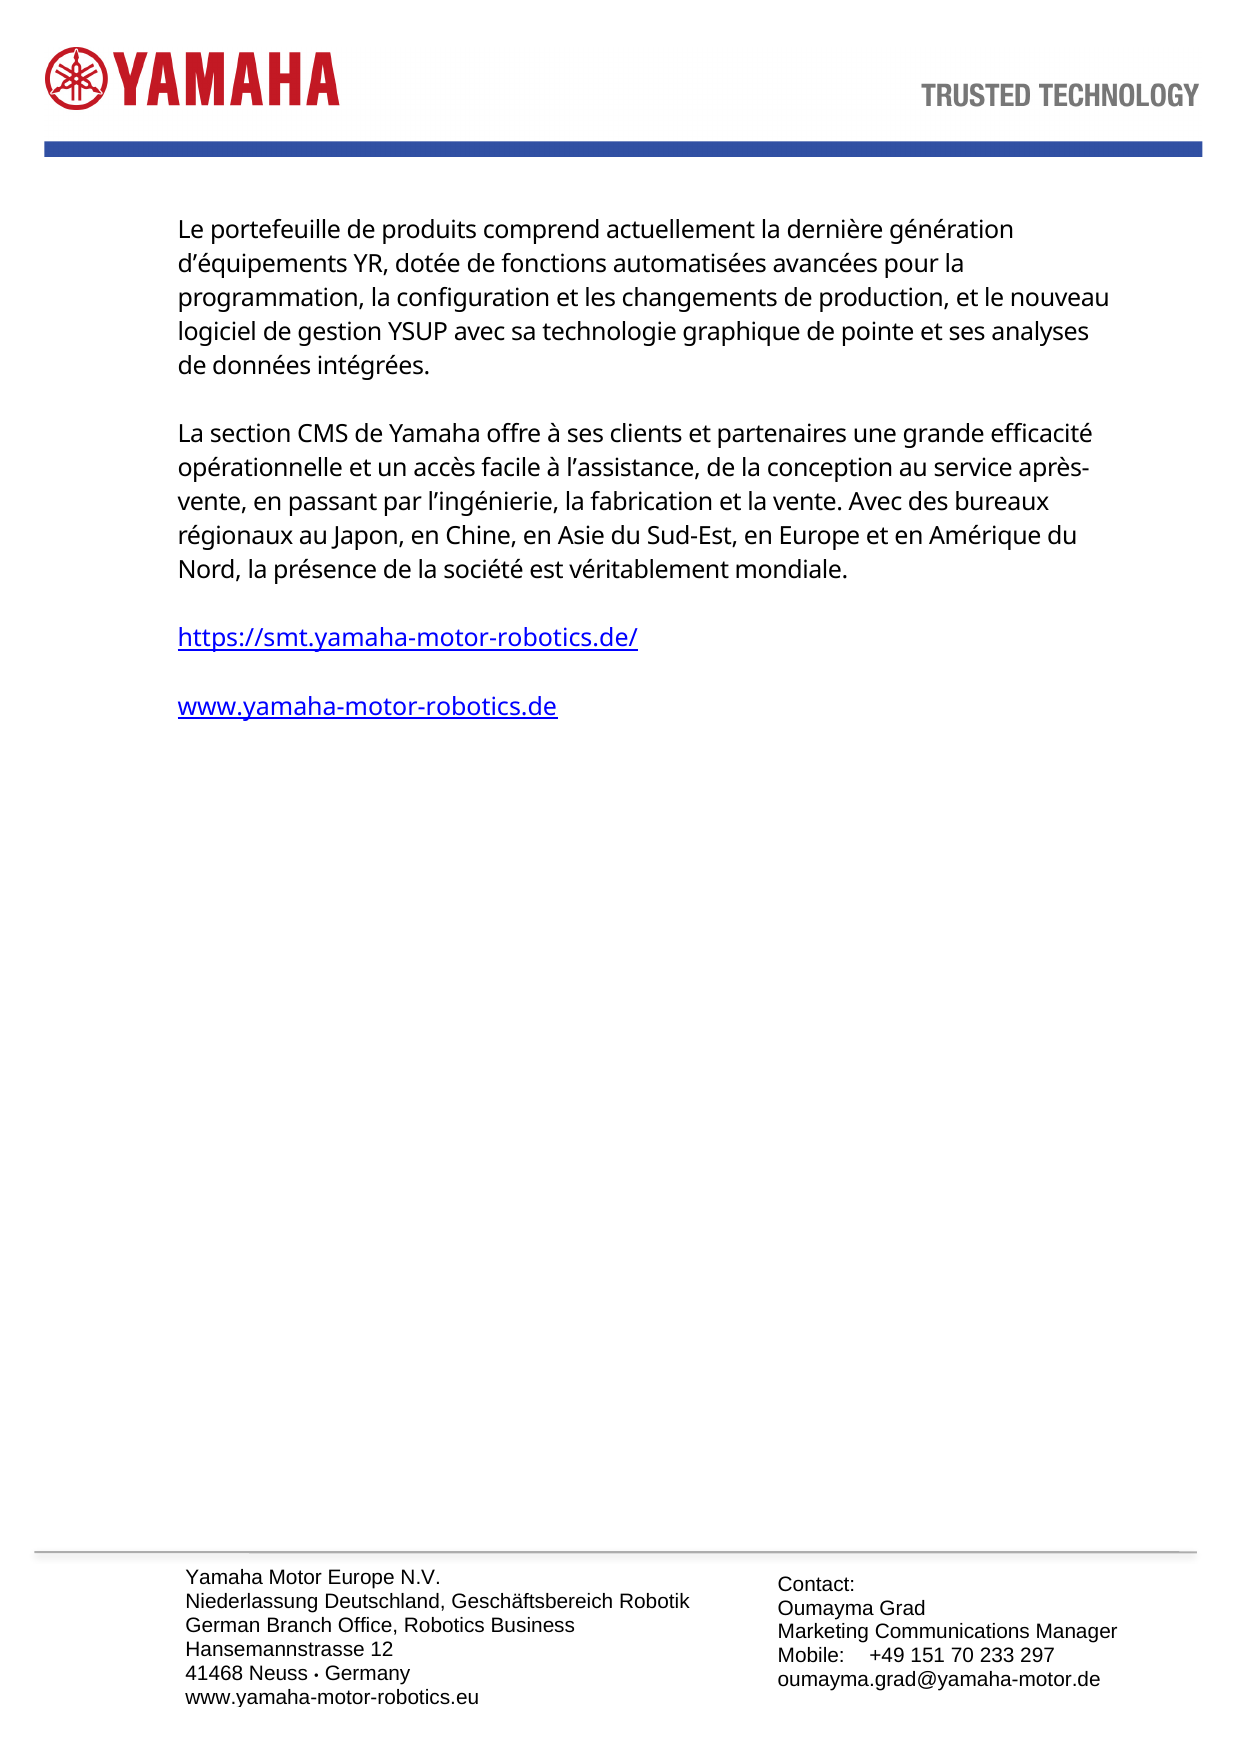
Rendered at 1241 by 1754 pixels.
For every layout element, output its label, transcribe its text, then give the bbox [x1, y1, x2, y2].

text Le portefeuille de produits comprend actuellement la dernière génération d’équipements YR, dotée de fonctions automatisées avancées pour la programmation, la configuration et les changements de production, et le nouveau logiciel de gestion YSUP avec sa technologie graphique de pointe et ses analyses de données intégrées. [177, 211, 1122, 382]
picture [44, 47, 1203, 157]
text La section CMS de Yamaha offre à ses clients et partenaires une grande efficacité opérationnelle et un accès facile à l’assistance, de la conception au service après-vente, en passant par l’ingénierie, la fabrication et la vente. Avec des bureaux régionaux au Japon, en Chine, en Asie du Sud-Est, en Europe et en Amérique du Nord, la présence de la société est véritablement mondiale. [177, 416, 1122, 586]
text https://smt.yamaha-motor-robotics.de/ [177, 620, 1122, 654]
text www.yamaha-motor-robotics.de [177, 688, 1122, 722]
